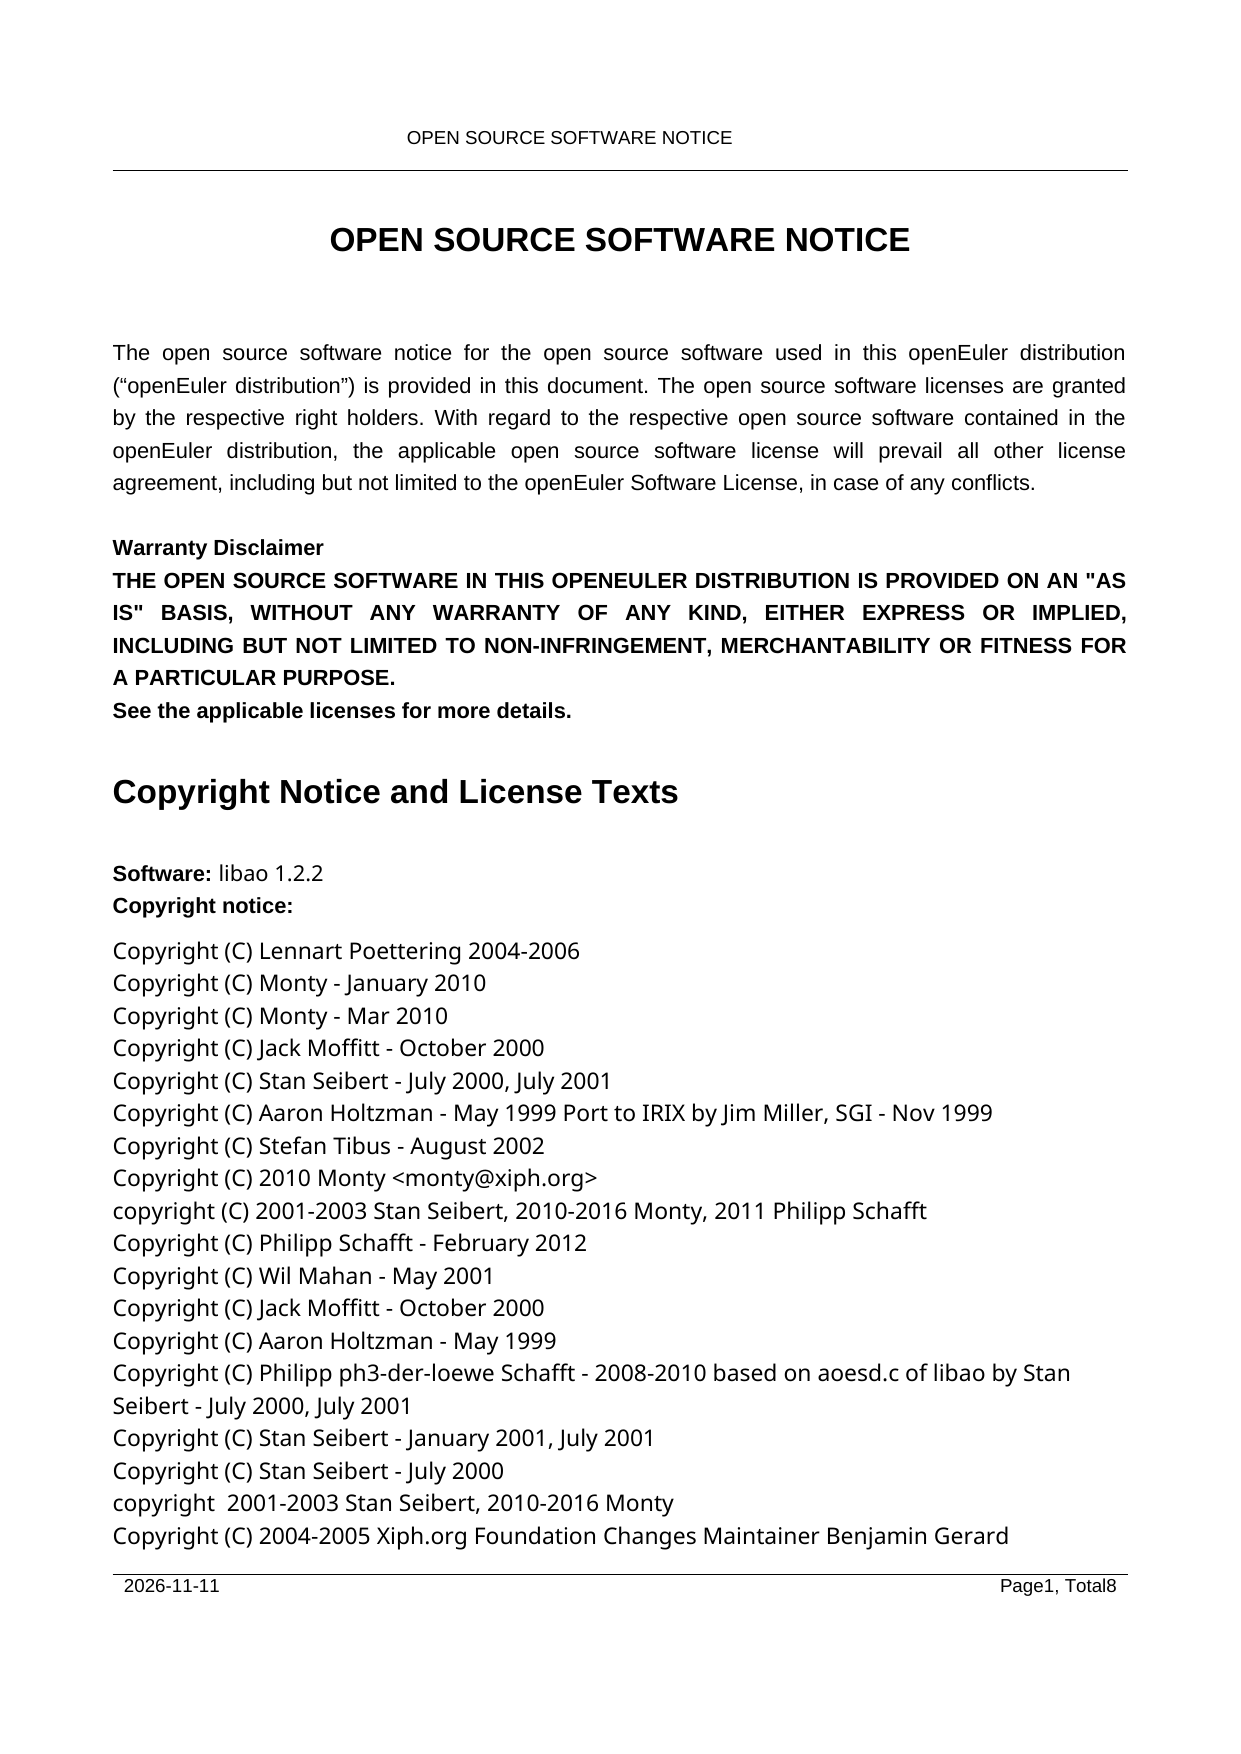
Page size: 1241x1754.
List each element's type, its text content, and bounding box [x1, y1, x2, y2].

text The open source software notice for the open source software used in this openEuler distribution (“openEuler distribution”) is provided in this document. The open source software licenses are granted by the respective right holders. With regard to the respective open source software contained in the openEuler distribution, the applicable open source software license will prevail all other license agreement, including but not limited to the openEuler Software License, in case of any conflicts. [112, 336, 1128, 499]
title Software: libao 1.2.2 [112, 856, 1128, 889]
text Copyright Notice and License Texts [112, 759, 1128, 824]
text Copyright notice: [112, 889, 1128, 921]
text OPEN SOURCE SOFTWARE NOTICE [112, 206, 1128, 271]
text Warranty Disclaimer [112, 531, 1128, 564]
text THE OPEN SOURCE SOFTWARE IN THIS OPENEULER DISTRIBUTION IS PROVIDED ON AN "AS IS" BASIS, WITHOUT ANY WARRANTY OF ANY KIND, EITHER EXPRESS OR IMPLIED, INCLUDING BUT NOT LIMITED TO NON-INFRINGEMENT, MERCHANTABILITY OR FITNESS FOR A PARTICULAR PURPOSE. See the applicable licenses for more details. [112, 564, 1128, 726]
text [112, 934, 1128, 1551]
